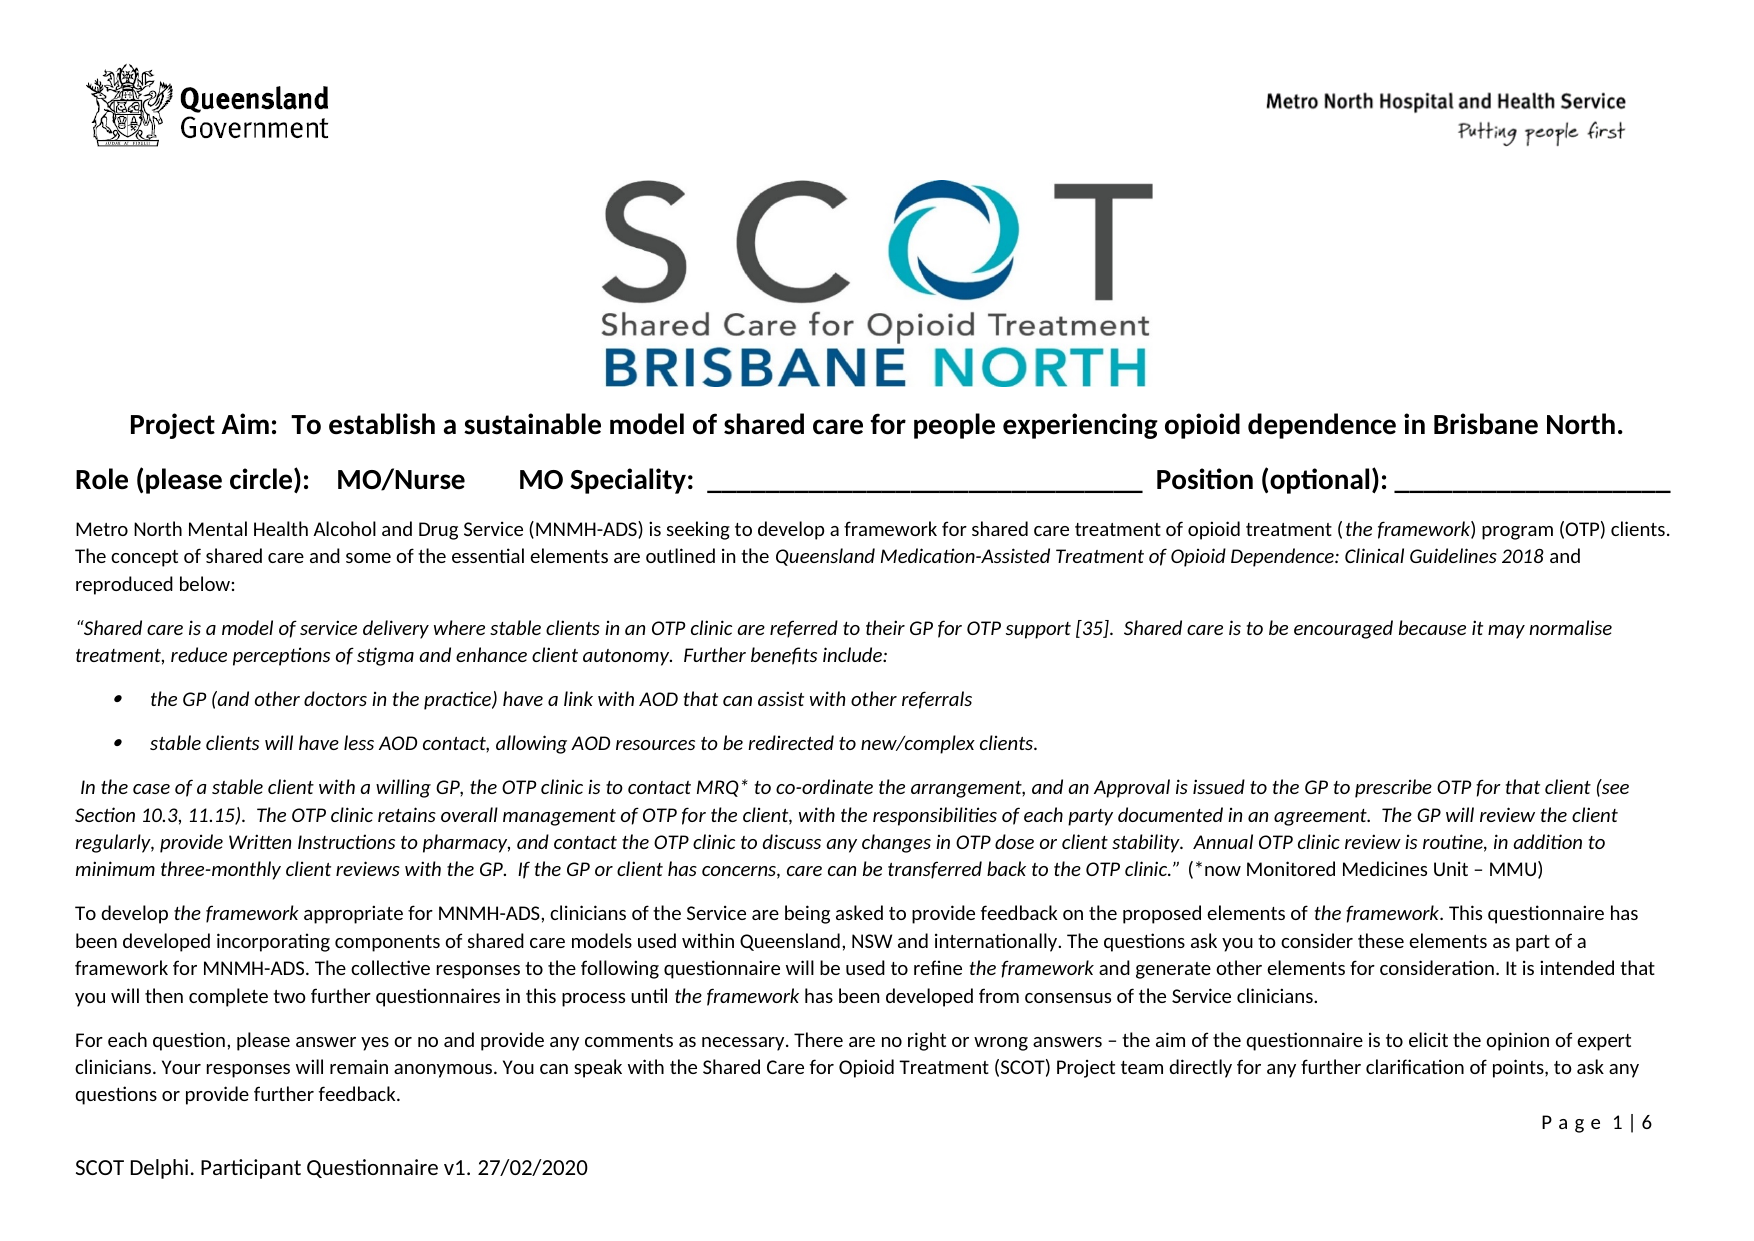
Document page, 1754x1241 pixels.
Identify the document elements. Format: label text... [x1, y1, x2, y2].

picture [601, 180, 1153, 387]
text Metro North Mental Health Alcohol and Drug Service (MNMH-ADS) is seeking to develop a framework for shared care treatment of opioid treatment (the framework) program (OTP) clients. The concept of shared care and some of the essential elements are outlined in the Queensland Medication-Assisted Treatment of Opioid Dependence: Clinical Guidelines 2018 and reproduced below: [75, 516, 1679, 596]
picture [1249, 59, 1639, 153]
text For each question, please answer yes or no and provide any comments as necessary. There are no right or wrong answers – the aim of the questionnaire is to elicit the opinion of expert clinicians. Your responses will remain anonymous. You can speak with the Shared Care for Opioid Treatment (SCOT) Project team directly for any further clarification of points, to ask any questions or provide further feedback. [75, 1027, 1679, 1107]
text In the case of a stable client with a willing GP, the OTP clinic is to contact MRQ* to co-ordinate the arrangement, and an Approval is issued to the GP to prescribe OTP for that client (see Section 10.3, 11.15). The OTP clinic retains overall management of OTP for the client, with the responsibilities of each party documented in an agreement. The GP will review the client regularly, provide Written Instructions to pharmacy, and contact the OTP clinic to discuss any changes in OTP dose or client stability. Annual OTP clinic review is routine, in addition to minimum three-monthly client reviews with the GP. If the GP or client has concerns, care can be transferred back to the OTP clinic.” (*now Monitored Medicines Unit – MMU) [75, 774, 1679, 882]
picture [75, 59, 360, 153]
list stable clients will have less AOD contact, allowing AOD resources to be redirected to new/complex clients. [112, 730, 1679, 756]
text “Shared care is a model of service delivery where stable clients in an OTP clinic are referred to their GP for OTP support [35]. Shared care is to be encouraged because it may normalise treatment, reduce perceptions of stigma and enhance client autonomy. Further benefits include: [75, 615, 1679, 668]
text Project Aim: To establish a sustainable model of shared care for people experiencing opioid dependence in Brisbane North. [75, 406, 1679, 441]
text Role (please circle): MO/Nurse MO Speciality: ______________________________ Position (optional): ___________________ [75, 461, 1679, 496]
list the GP (and other doctors in the practice) have a link with AOD that can assist with other referrals [112, 686, 1679, 712]
text To develop the framework appropriate for MNMH-ADS, clinicians of the Service are being asked to provide feedback on the proposed elements of the framework. This questionnaire has been developed incorporating components of shared care models used within Queensland, NSW and internationally. The questions ask you to consider these elements as part of a framework for MNMH-ADS. The collective responses to the following questionnaire will be used to refine the framework and generate other elements for consideration. It is intended that you will then complete two further questionnaires in this process until the framework has been developed from consensus of the Service clinicians. [75, 901, 1679, 1008]
